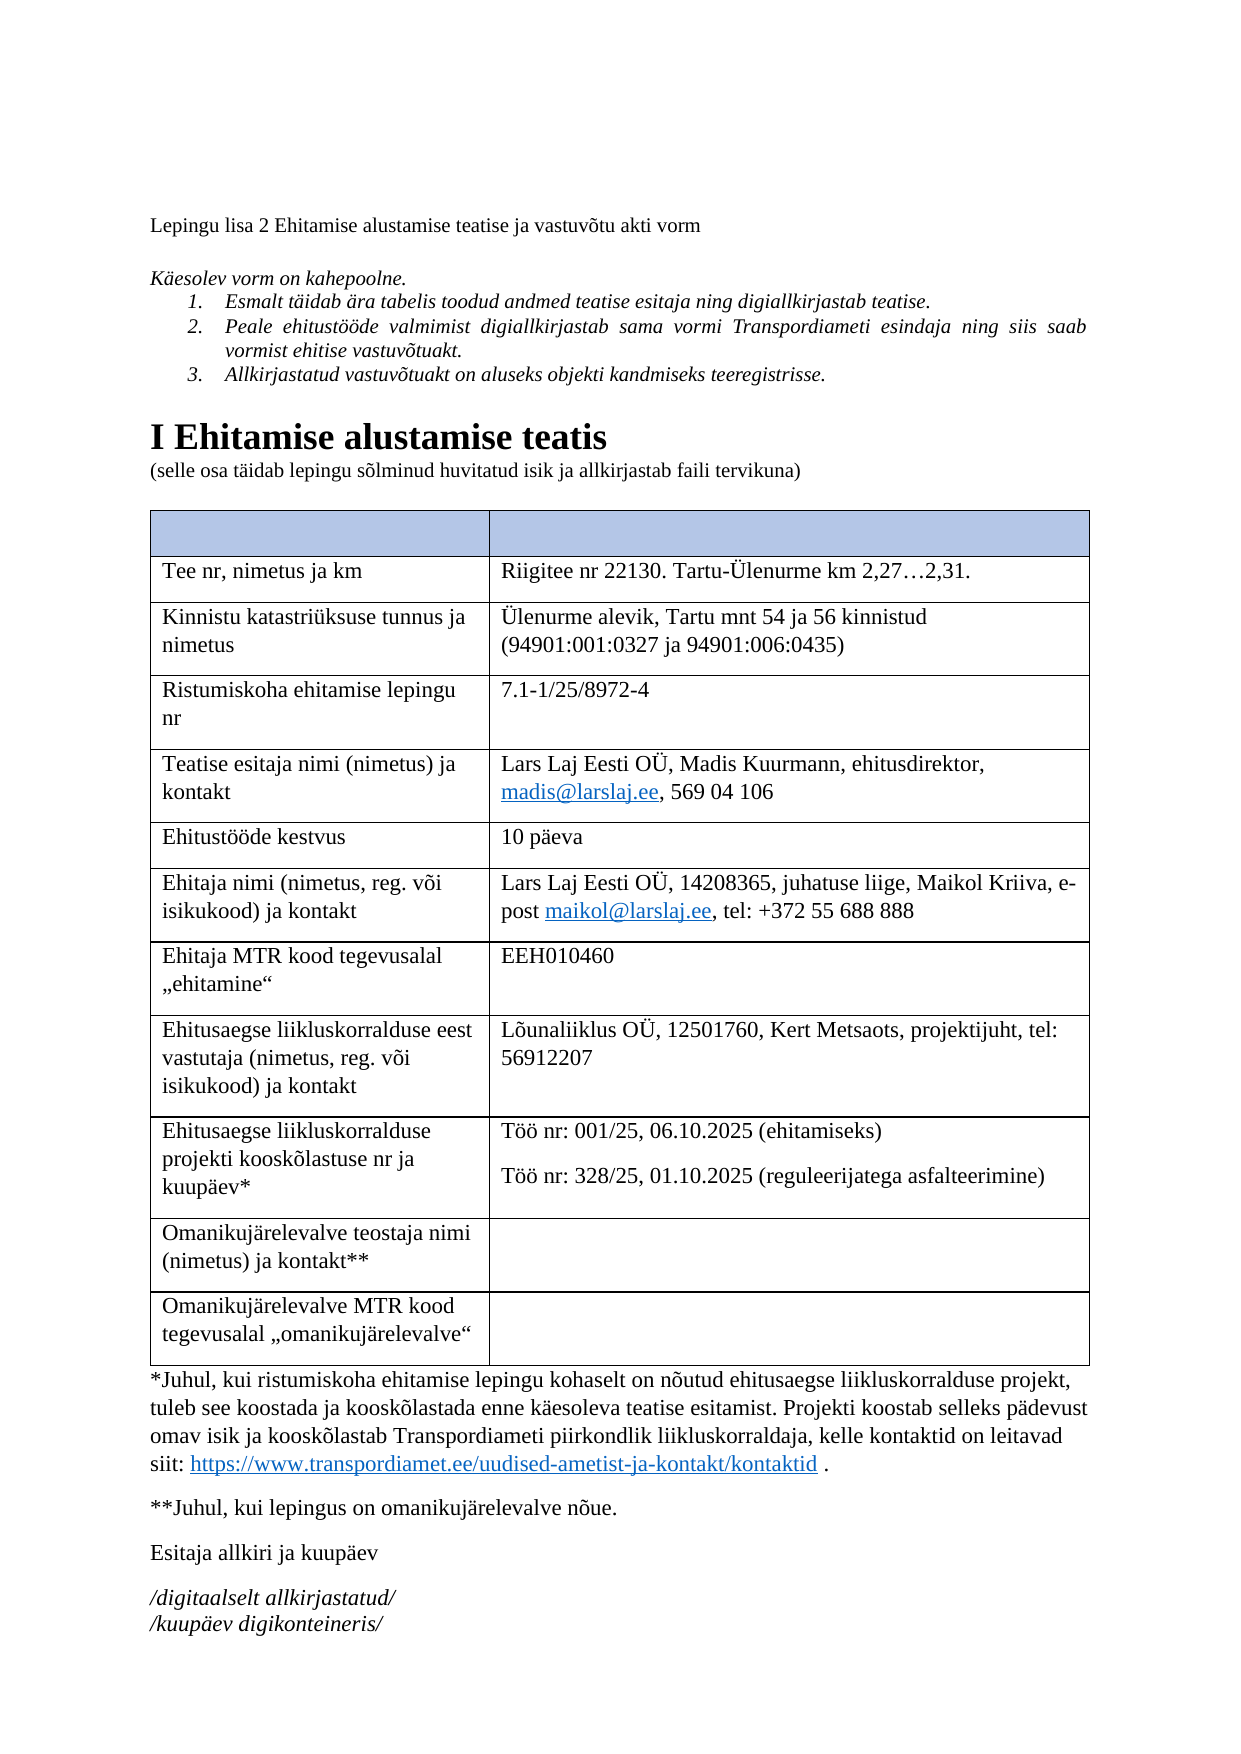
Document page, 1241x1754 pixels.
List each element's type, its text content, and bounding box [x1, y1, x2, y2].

table_header [151, 511, 489, 556]
table_cell Lars Laj Eesti OÜ, Madis Kuurmann, ehitusdirektor, madis@larslaj.ee, 569 04 106 [490, 750, 1089, 822]
text /digitaalselt allkirjastatud/ [150, 1583, 1090, 1610]
table_cell Töö nr: 001/25, 06.10.2025 (ehitamiseks) Töö nr: 328/25, 01.10.2025 (reguleerijatega asfalteerimine) [490, 1118, 1089, 1218]
table_cell Lars Laj Eesti OÜ, 14208365, juhatuse liige, Maikol Kriiva, e-post maikol@larslaj.ee, tel: +372 55 688 888 [490, 869, 1089, 941]
table_cell Ristumiskoha ehitamise lepingu nr [151, 676, 489, 749]
table_cell Ehitustööde kestvus [151, 823, 489, 868]
table_cell EEH010460 [490, 943, 1089, 1015]
text Esitaja allkiri ja kuupäev [150, 1539, 1090, 1565]
list Allkirjastatud vastuvõtuakt on aluseks objekti kandmiseks teeregistrisse. [187, 362, 1090, 386]
list Peale ehitustööde valmimist digiallkirjastab sama vormi Transpordiameti esindaja ning siis saab vormist ehitise vastuvõtuakt. [187, 313, 1090, 362]
text I Ehitamise alustamise teatis [150, 414, 1090, 458]
table_header [490, 511, 1089, 556]
table_cell Tee nr, nimetus ja km [151, 557, 489, 602]
table_cell 10 päeva [490, 823, 1089, 868]
table_cell Omanikujärelevalve MTR kood tegevusalal „omanikujärelevalve“ [151, 1293, 489, 1365]
table_cell Omanikujärelevalve teostaja nimi (nimetus) ja kontakt** [151, 1219, 489, 1291]
table_cell Ehitaja nimi (nimetus, reg. või isikukood) ja kontakt [151, 869, 489, 941]
text (selle osa täidab lepingu sõlminud huvitatud isik ja allkirjastab faili tervikuna) [150, 458, 1090, 482]
text /kuupäev digikonteineris/ [150, 1610, 1090, 1636]
table_cell Teatise esitaja nimi (nimetus) ja kontakt [151, 750, 489, 822]
table_cell 7.1-1/25/8972-4 [490, 676, 1089, 749]
table_cell Ülenurme alevik, Tartu mnt 54 ja 56 kinnistud (94901:001:0327 ja 94901:006:0435) [490, 603, 1089, 675]
table_cell [490, 1293, 1089, 1365]
text *Juhul, kui ristumiskoha ehitamise lepingu kohaselt on nõutud ehitusaegse liikluskorralduse projekt, tuleb see koostada ja kooskõlastada enne käesoleva teatise esitamist. Projekti koostab selleks pädevust omav isik ja kooskõlastab Transpordiameti piirkondlik liikluskorraldaja, kelle kontaktid on leitavad siit: https://www.transpordiamet.ee/uudised-ametist-ja-kontakt/kontaktid . [150, 1366, 1090, 1476]
table_cell Ehitusaegse liikluskorralduse projekti kooskõlastuse nr ja kuupäev* [151, 1118, 489, 1218]
table_cell Riigitee nr 22130. Tartu-Ülenurme km 2,27…2,31. [490, 557, 1089, 602]
table_cell Ehitusaegse liikluskorralduse eest vastutaja (nimetus, reg. või isikukood) ja kontakt [151, 1016, 489, 1116]
table_cell [490, 1219, 1089, 1291]
text **Juhul, kui lepingus on omanikujärelevalve nõue. [150, 1494, 1090, 1521]
list Esmalt täidab ära tabelis toodud andmed teatise esitaja ning digiallkirjastab teatise. [187, 289, 1090, 313]
table_cell Kinnistu katastriüksuse tunnus ja nimetus [151, 603, 489, 675]
text Käesolev vorm on kahepoolne. [150, 265, 1090, 289]
table_cell Lõunaliiklus OÜ, 12501760, Kert Metsaots, projektijuht, tel: 56912207 [490, 1016, 1089, 1116]
text Lepingu lisa 2 Ehitamise alustamise teatise ja vastuvõtu akti vorm [150, 213, 1090, 237]
table_cell Ehitaja MTR kood tegevusalal „ehitamine“ [151, 943, 489, 1015]
